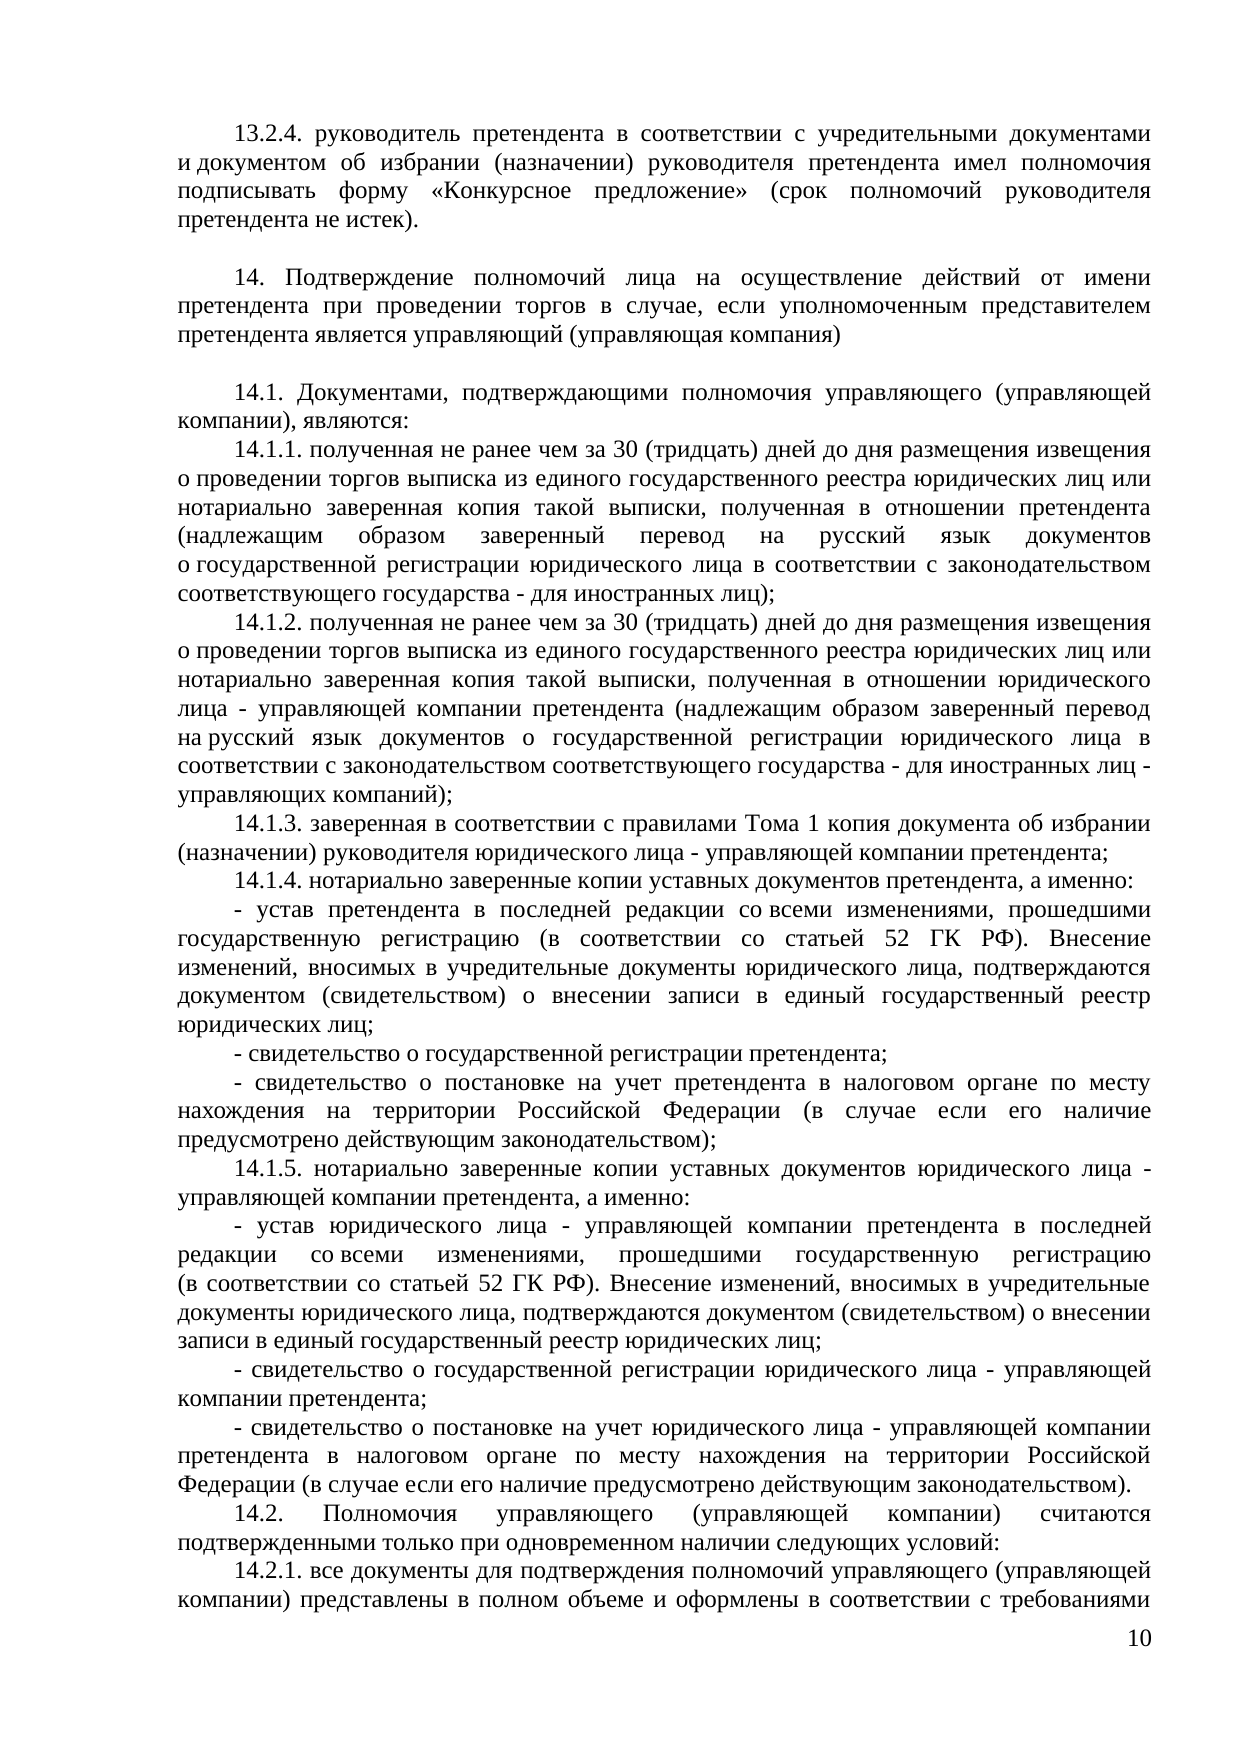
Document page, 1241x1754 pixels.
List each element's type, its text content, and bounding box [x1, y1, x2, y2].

text - свидетельство о государственной регистрации претендента; [177, 1038, 1152, 1067]
text 14.1.1. полученная не ранее чем за 30 (тридцать) дней до дня размещения извещения о проведении торгов выписка из единого государственного реестра юридических лиц или нотариально заверенная копия такой выписки, полученная в отношении претендента (надлежащим образом заверенный перевод на русский язык документов о государственной регистрации юридического лица в соответствии с законодательством соответствующего государства - для иностранных лиц); [177, 434, 1152, 607]
text 14.1.4. нотариально заверенные копии уставных документов претендента, а именно: [177, 866, 1152, 894]
text - свидетельство о постановке на учет юридического лица - управляющей компании претендента в налоговом органе по месту нахождения на территории Российской Федерации (в случае если его наличие предусмотрено действующим законодательством). [177, 1412, 1152, 1498]
text - свидетельство о постановке на учет претендента в налоговом органе по месту нахождения на территории Российской Федерации (в случае если его наличие предусмотрено действующим законодательством); [177, 1067, 1152, 1153]
text - устав юридического лица - управляющей компании претендента в последней редакции со всеми изменениями, прошедшими государственную регистрацию (в соответствии со статьей 52 ГК РФ). Внесение изменений, вносимых в учредительные документы юридического лица, подтверждаются документом (свидетельством) о внесении записи в единый государственный реестр юридических лиц; [177, 1211, 1152, 1354]
text 14.2. Полномочия управляющего (управляющей компании) считаются подтвержденными только при одновременном наличии следующих условий: [177, 1498, 1152, 1556]
text - свидетельство о государственной регистрации юридического лица - управляющей компании претендента; [177, 1354, 1152, 1412]
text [177, 1556, 1152, 1613]
text 14.1.3. заверенная в соответствии с правилами Тома 1 копия документа об избрании (назначении) руководителя юридического лица - управляющей компании претендента; [177, 808, 1152, 866]
text 14. Подтверждение полномочий лица на осуществление действий от имени претендента при проведении торгов в случае, если уполномоченным представителем претендента является управляющий (управляющая компания) [177, 262, 1152, 348]
text - устав претендента в последней редакции со всеми изменениями, прошедшими государственную регистрацию (в соответствии со статьей 52 ГК РФ). Внесение изменений, вносимых в учредительные документы юридического лица, подтверждаются документом (свидетельством) о внесении записи в единый государственный реестр юридических лиц; [177, 894, 1152, 1038]
text 14.1.2. полученная не ранее чем за 30 (тридцать) дней до дня размещения извещения о проведении торгов выписка из единого государственного реестра юридических лиц или нотариально заверенная копия такой выписки, полученная в отношении юридического лица - управляющей компании претендента (надлежащим образом заверенный перевод на русский язык документов о государственной регистрации юридического лица в соответствии с законодательством соответствующего государства - для иностранных лиц - управляющих компаний); [177, 607, 1152, 808]
text 13.2.4. руководитель претендента в соответствии с учредительными документами и документом об избрании (назначении) руководителя претендента имел полномочия подписывать форму «Конкурсное предложение» (срок полномочий руководителя претендента не истек). [177, 118, 1152, 233]
text 14.1. Документами, подтверждающими полномочия управляющего (управляющей компании), являются: [177, 377, 1152, 434]
text 14.1.5. нотариально заверенные копии уставных документов юридического лица - управляющей компании претендента, а именно: [177, 1153, 1152, 1211]
